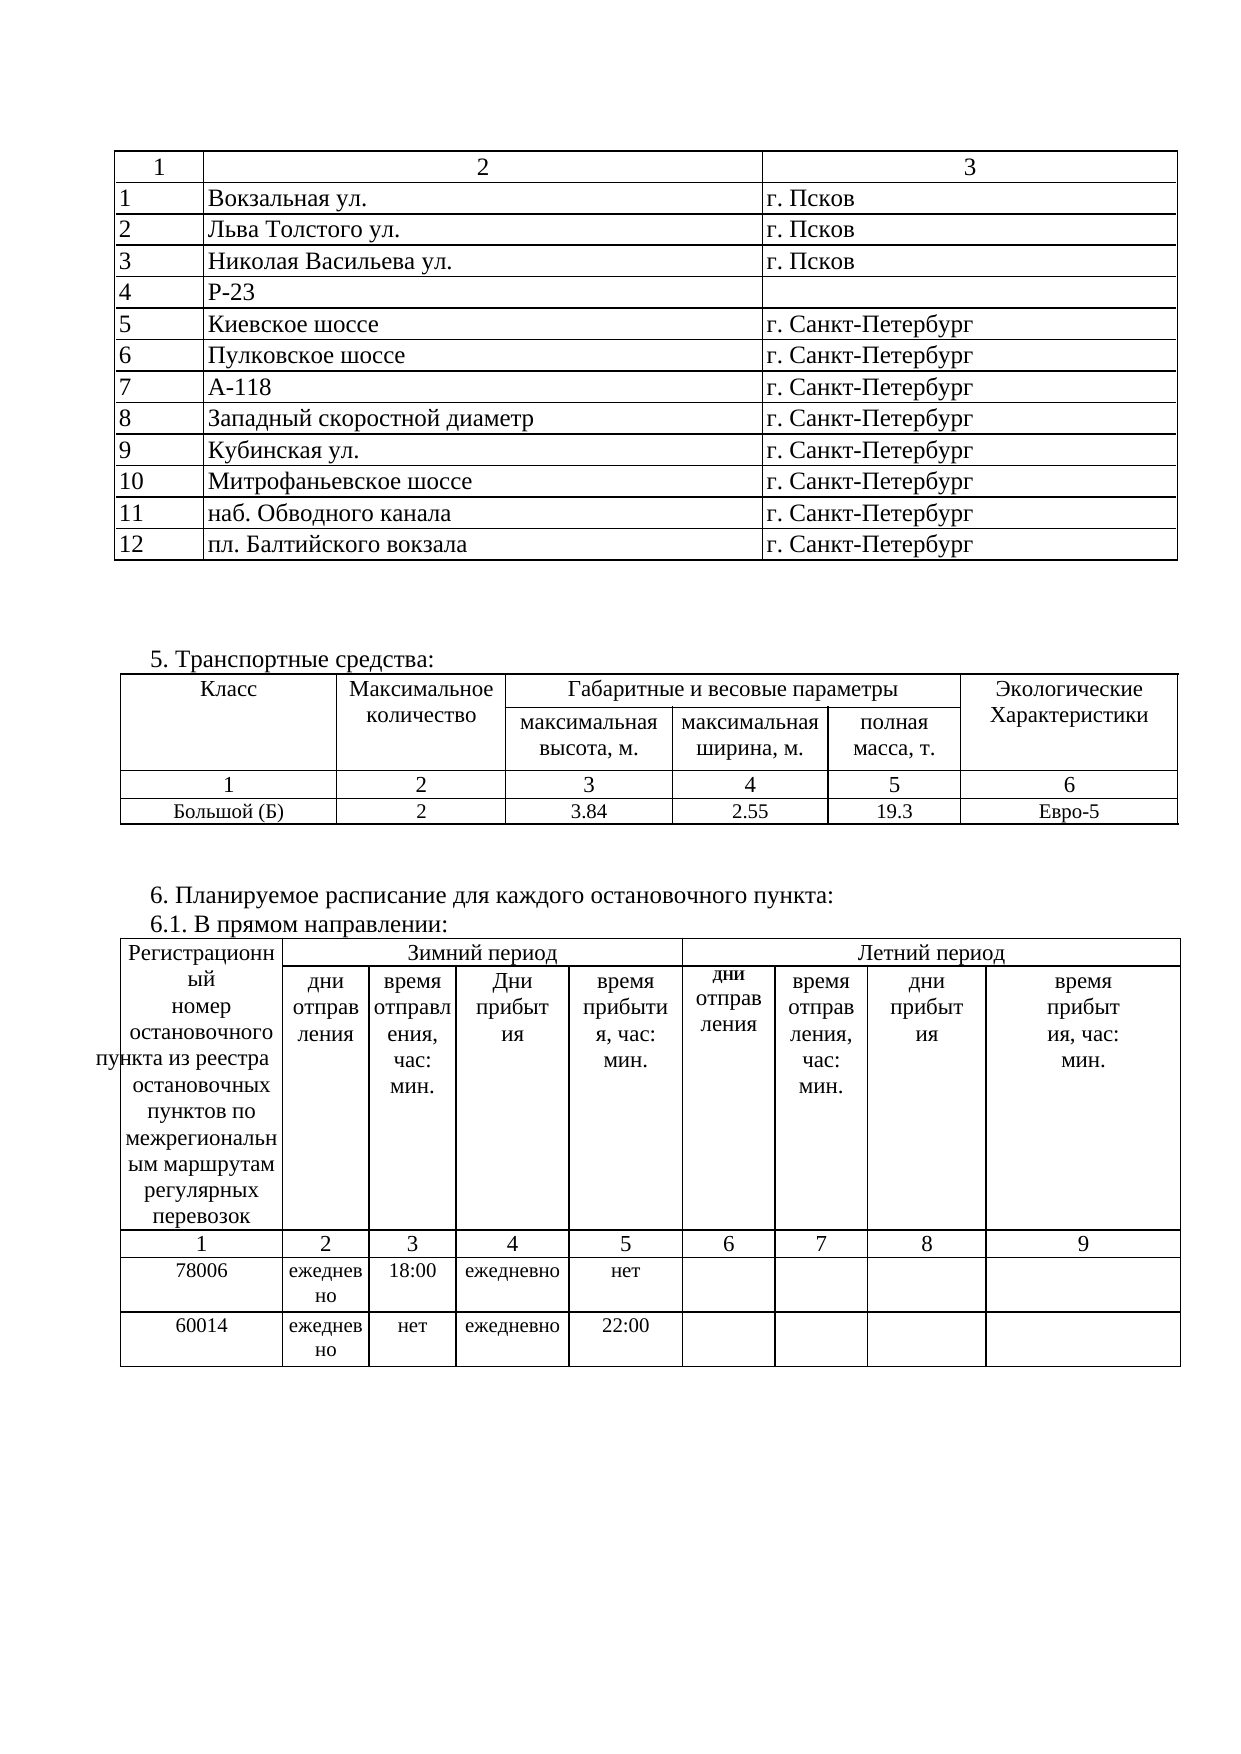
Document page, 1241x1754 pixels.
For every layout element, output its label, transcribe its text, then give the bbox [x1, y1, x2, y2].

table_cell Пулковское шоссе [204, 340, 762, 370]
table_cell г. Санкт-Петербург [763, 370, 1177, 402]
table_cell 22:00 [570, 1313, 682, 1366]
table_cell г. Санкт-Петербург [763, 496, 1177, 527]
table_cell 1 [121, 1231, 282, 1257]
table_cell Кубинская ул. [204, 435, 762, 464]
table_cell 6 [683, 1231, 774, 1257]
table_cell 1 [115, 152, 203, 181]
table_cell 6 [961, 771, 1177, 798]
table_cell 78006 [121, 1258, 282, 1311]
table_cell 3 [115, 245, 203, 276]
table_cell 2 [337, 771, 505, 798]
table_cell 19.3 [829, 799, 960, 823]
table_cell 8 [868, 1231, 985, 1257]
table_cell 3 [370, 1231, 455, 1257]
table_cell 8 [115, 403, 203, 433]
table_cell пл. Балтийского вокзала [204, 529, 762, 559]
table_cell ежедневно [283, 1313, 368, 1366]
table_cell 18:00 [370, 1258, 455, 1311]
table_cell Льва Толстого ул. [204, 215, 762, 244]
table_cell время отправл ения, час: мин. [370, 967, 455, 1229]
table_cell г. Санкт-Петербург [763, 433, 1177, 464]
table_cell [683, 1258, 774, 1311]
table_cell Киевское шоссе [204, 309, 762, 339]
table_cell [683, 1313, 774, 1366]
table_cell 7 [115, 371, 203, 402]
table_header Максимальное количество [337, 675, 505, 770]
table_cell 2 [283, 1231, 368, 1257]
table_cell дни прибыт ия [868, 967, 985, 1229]
table_cell 1 [115, 183, 203, 213]
table_cell нет [570, 1258, 682, 1311]
table_cell максимальная ширина, м. [673, 708, 827, 770]
table_cell 10 [115, 466, 203, 496]
table_cell 2 [337, 799, 505, 823]
table_cell 5 [115, 308, 203, 339]
table_cell Большой (Б) [121, 799, 336, 823]
table_cell 3 [506, 771, 672, 798]
table_cell г. Санкт-Петербург [763, 528, 1177, 559]
table_cell Николая Васильева ул. [204, 246, 762, 276]
text 6.1. В прямом направлении: [150, 909, 1090, 937]
table_cell наб. Обводного канала [204, 498, 762, 527]
table_header Класс [121, 675, 336, 770]
table_cell 11 [115, 497, 203, 527]
table_cell г. Санкт-Петербург [763, 402, 1177, 433]
table_cell 9 [115, 434, 203, 464]
table_cell А-118 [204, 372, 762, 402]
table_cell нет [370, 1313, 455, 1366]
table_cell 3 [763, 152, 1177, 181]
table_cell г. Санкт-Петербург [763, 339, 1177, 370]
table_cell 12 [115, 529, 203, 559]
table_cell 5 [829, 771, 960, 798]
table_cell максимальная высота, м. [506, 708, 672, 770]
table_cell [868, 1313, 985, 1366]
table_cell 2 [204, 152, 762, 181]
table_cell время прибыти я, час: мин. [570, 967, 682, 1229]
table_cell дни отправ ления [283, 967, 368, 1229]
table_cell время отправ ления, час: мин. [776, 967, 867, 1229]
table_cell 4 [673, 771, 827, 798]
table_cell Дни прибыт ия [457, 967, 568, 1229]
table_cell г. Псков [763, 244, 1177, 276]
table_header Зимний период [283, 939, 682, 965]
table_cell [987, 1313, 1180, 1366]
text 5. Транспортные средства: [150, 644, 1090, 673]
table_cell г. Псков [763, 181, 1177, 213]
table_cell Митрофаньевское шоссе [204, 466, 762, 496]
table_cell Вокзальная ул. [204, 183, 762, 213]
table_cell 4 [115, 277, 203, 307]
table_cell 4 [457, 1231, 568, 1257]
table_cell 9 [987, 1231, 1180, 1257]
table_cell г. Псков [763, 213, 1177, 244]
table_cell ежедневно [457, 1313, 568, 1366]
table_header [121, 939, 282, 1229]
table_cell Евро-5 [961, 799, 1177, 823]
table_cell ДНИ отправ ления [683, 967, 774, 1229]
table_header Экологические Характеристики [961, 675, 1177, 770]
table_cell 60014 [121, 1313, 282, 1366]
table_cell г. Санкт-Петербург [763, 465, 1177, 496]
table_header Летний период [683, 939, 1180, 965]
table_cell Западный скоростной диаметр [204, 403, 762, 433]
table_cell полная масса, т. [829, 708, 960, 770]
table_cell [776, 1313, 867, 1366]
table_cell время прибыт ия, час: мин. [987, 967, 1180, 1229]
text 6. Планируемое расписание для каждого остановочного пункта: [150, 880, 1090, 909]
table_cell 1 [121, 771, 336, 798]
table_cell Р-23 [204, 277, 762, 307]
table_cell ежедневно [457, 1258, 568, 1311]
table_header Габаритные и весовые параметры [506, 675, 960, 706]
table_cell [763, 276, 1177, 307]
table_cell 2.55 [673, 799, 827, 823]
table_cell г. Санкт-Петербург [763, 307, 1177, 339]
table_cell 5 [570, 1231, 682, 1257]
table_cell [987, 1258, 1180, 1311]
table_cell ежедневно [283, 1258, 368, 1311]
table_cell [776, 1258, 867, 1311]
table_cell [868, 1258, 985, 1311]
table_cell 6 [115, 340, 203, 370]
table_cell 2 [115, 214, 203, 244]
table_cell 7 [776, 1231, 867, 1257]
table_cell 3.84 [506, 799, 672, 823]
